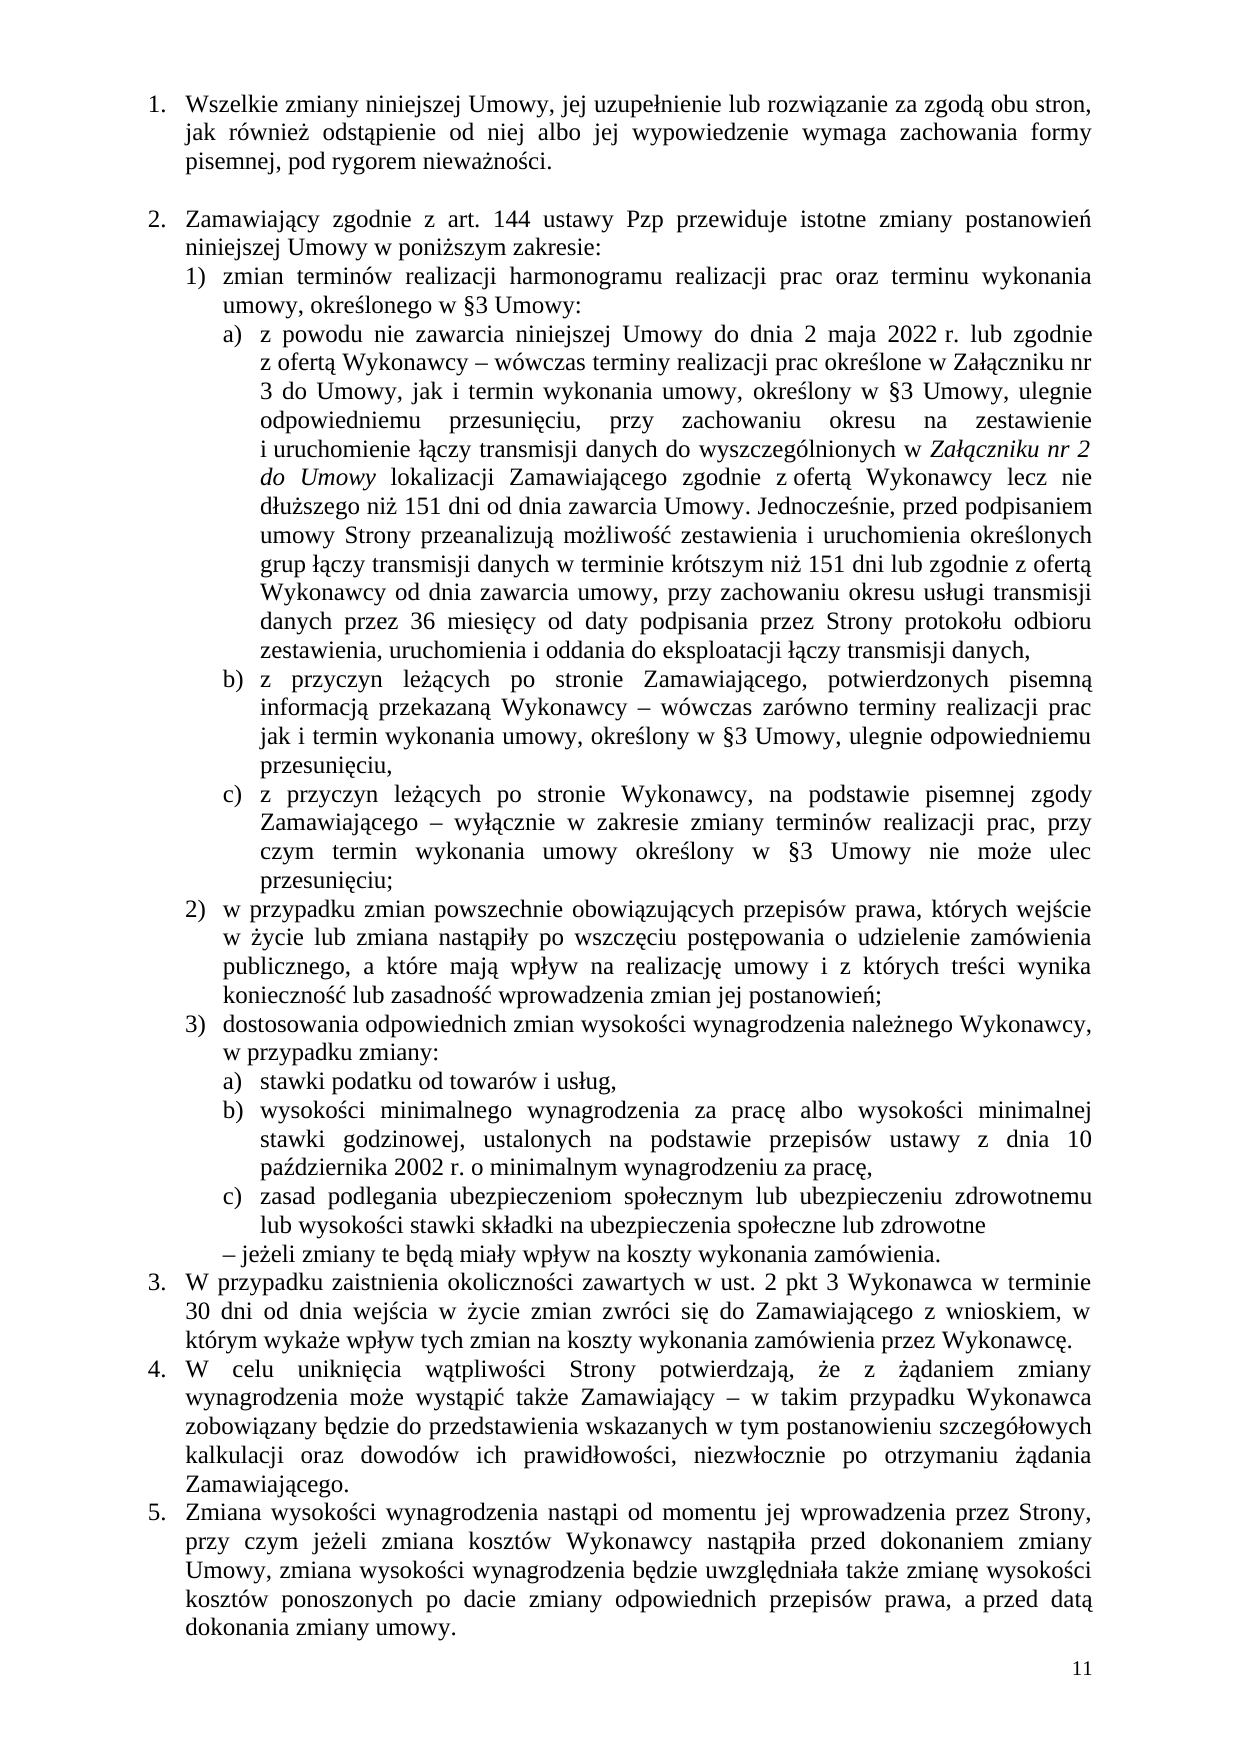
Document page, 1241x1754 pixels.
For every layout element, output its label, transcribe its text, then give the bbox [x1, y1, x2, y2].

list dostosowania odpowiednich zmian wysokości wynagrodzenia należnego Wykonawcy, w przypadku zmiany: [185, 1009, 1092, 1066]
list z powodu nie zawarcia niniejszej Umowy do dnia 2 maja 2022 r. lub zgodnie z ofertą Wykonawcy – wówczas terminy realizacji prac określone w Załączniku nr 3 do Umowy, jak i termin wykonania umowy, określony w §3 Umowy, ulegnie odpowiedniemu przesunięciu, przy zachowaniu okresu na zestawienie i uruchomienie łączy transmisji danych do wyszczególnionych w Załączniku nr 2 do Umowy lokalizacji Zamawiającego zgodnie z ofertą Wykonawcy lecz nie dłuższego niż 151 dni od dnia zawarcia Umowy. Jednocześnie, przed podpisaniem umowy Strony przeanalizują możliwość zestawienia i uruchomienia określonych grup łączy transmisji danych w terminie krótszym niż 151 dni lub zgodnie z ofertą Wykonawcy od dnia zawarcia umowy, przy zachowaniu okresu usługi transmisji danych przez 36 miesięcy od daty podpisania przez Strony protokołu odbioru zestawienia, uruchomienia i oddania do eksploatacji łączy transmisji danych, [223, 319, 1092, 664]
list Zamawiający zgodnie z art. 144 ustawy Pzp przewiduje istotne zmiany postanowień niniejszej Umowy w poniższym zakresie: [148, 204, 1092, 261]
list W przypadku zaistnienia okoliczności zawartych w ust. 2 pkt 3 Wykonawca w terminie 30 dni od dnia wejścia w życie zmian zwróci się do Zamawiającego z wnioskiem, w którym wykaże wpływ tych zmian na koszty wykonania zamówienia przez Wykonawcę. [148, 1267, 1092, 1354]
list w przypadku zmian powszechnie obowiązujących przepisów prawa, których wejście w życie lub zmiana nastąpiły po wszczęciu postępowania o udzielenie zamówienia publicznego, a które mają wpływ na realizację umowy i z których treści wynika konieczność lub zasadność wprowadzenia zmian jej postanowień; [185, 894, 1092, 1009]
list z przyczyn leżących po stronie Zamawiającego, potwierdzonych pisemną informacją przekazaną Wykonawcy – wówczas zarówno terminy realizacji prac jak i termin wykonania umowy, określony w §3 Umowy, ulegnie odpowiedniemu przesunięciu, [223, 664, 1092, 779]
list z przyczyn leżących po stronie Wykonawcy, na podstawie pisemnej zgody Zamawiającego – wyłącznie w zakresie zmiany terminów realizacji prac, przy czym termin wykonania umowy określony w §3 Umowy nie może ulec przesunięciu; [223, 779, 1092, 894]
list stawki podatku od towarów i usług, [223, 1066, 1092, 1095]
list zasad podlegania ubezpieczeniom społecznym lub ubezpieczeniu zdrowotnemu lub wysokości stawki składki na ubezpieczenia społeczne lub zdrowotne [223, 1181, 1092, 1239]
list zmian terminów realizacji harmonogramu realizacji prac oraz terminu wykonania umowy, określonego w §3 Umowy: [185, 261, 1092, 319]
list wysokości minimalnego wynagrodzenia za pracę albo wysokości minimalnej stawki godzinowej, ustalonych na podstawie przepisów ustawy z dnia 10 października 2002 r. o minimalnym wynagrodzeniu za pracę, [223, 1095, 1092, 1181]
text – jeżeli zmiany te będą miały wpływ na koszty wykonania zamówienia. [223, 1239, 1092, 1267]
list Zmiana wysokości wynagrodzenia nastąpi od momentu jej wprowadzenia przez Strony, przy czym jeżeli zmiana kosztów Wykonawcy nastąpiła przed dokonaniem zmiany Umowy, zmiana wysokości wynagrodzenia będzie uwzględniała także zmianę wysokości kosztów ponoszonych po dacie zmiany odpowiednich przepisów prawa, a przed datą dokonania zmiany umowy. [148, 1497, 1092, 1641]
list Wszelkie zmiany niniejszej Umowy, jej uzupełnienie lub rozwiązanie za zgodą obu stron, jak również odstąpienie od niej albo jej wypowiedzenie wymaga zachowania formy pisemnej, pod rygorem nieważności. [148, 89, 1092, 175]
list W celu uniknięcia wątpliwości Strony potwierdzają, że z żądaniem zmiany wynagrodzenia może wystąpić także Zamawiający – w takim przypadku Wykonawca zobowiązany będzie do przedstawienia wskazanych w tym postanowieniu szczegółowych kalkulacji oraz dowodów ich prawidłowości, niezwłocznie po otrzymaniu żądania Zamawiającego. [148, 1354, 1092, 1497]
